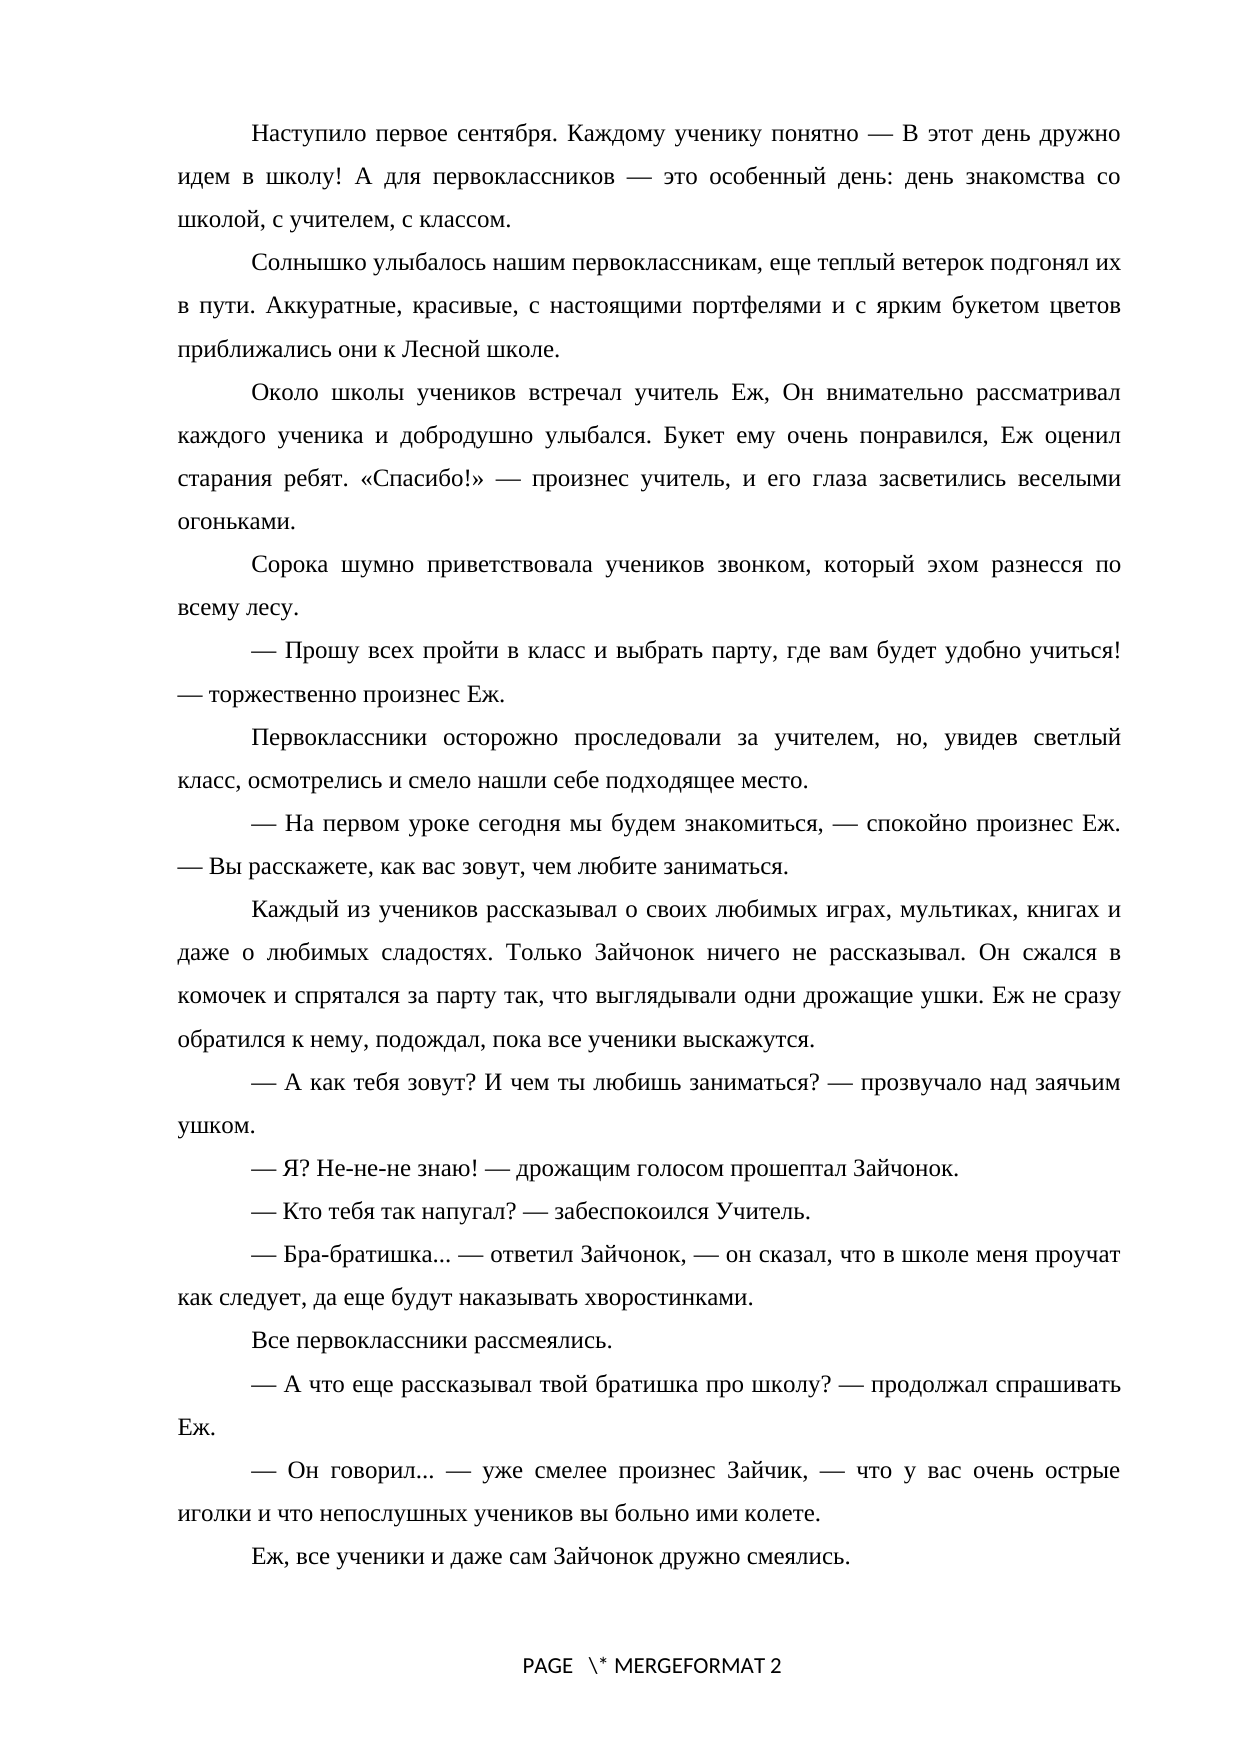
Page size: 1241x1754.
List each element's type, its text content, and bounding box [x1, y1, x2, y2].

text — Бра-братишка... — ответил Зайчонок, — он сказал, что в школе меня проучат как следует, да еще будут наказывать хворостинками. [177, 1239, 1122, 1311]
text — А как тебя зовут? И чем ты любишь заниматься? — прозвучало над заячьим ушком. [177, 1067, 1122, 1139]
text Около школы учеников встречал учитель Еж, Он внимательно рассматривал каждого ученика и добродушно улыбался. Букет ему очень понравился, Еж оценил старания ребят. «Спасибо!» — произнес учитель, и его глаза засветились веселыми огоньками. [177, 377, 1122, 535]
text — Прошу всех пройти в класс и выбрать парту, где вам будет удобно учиться! — торжественно произнес Еж. [177, 636, 1122, 707]
text Первоклассники осторожно проследовали за учителем, но, увидев светлый класс, осмотрелись и смело нашли себе подходящее место. [177, 722, 1122, 794]
text Все первоклассники рассмеялись. [177, 1326, 1122, 1354]
text Наступило первое сентября. Каждому ученику понятно — В этот день дружно идем в школу! А для первоклассников — это особенный день: день знакомства со школой, с учителем, с классом. [177, 118, 1122, 233]
text Каждый из учеников рассказывал о своих любимых играх, мультиках, книгах и даже о любимых сладостях. Только Зайчонок ничего не рассказывал. Он сжался в комочек и спрятался за парту так, что выглядывали одни дрожащие ушки. Еж не сразу обратился к нему, подождал, пока все ученики выскажутся. [177, 894, 1122, 1052]
text Солнышко улыбалось нашим первоклассникам, еще теплый ветерок подгонял их в пути. Аккуратные, красивые, с настоящими портфелями и с ярким букетом цветов приближались они к Лесной школе. [177, 247, 1122, 362]
text — Я? Не-не-не знаю! — дрожащим голосом прошептал Зайчонок. [177, 1153, 1122, 1182]
text Сорока шумно приветствовала учеников звонком, который эхом разнесся по всему лесу. [177, 549, 1122, 621]
text — Он говорил... — уже смелее произнес Зайчик, — что у вас очень острые иголки и что непослушных учеников вы больно ими колете. [177, 1455, 1122, 1527]
text — На первом уроке сегодня мы будем знакомиться, — спокойно произнес Еж. — Вы расскажете, как вас зовут, чем любите заниматься. [177, 808, 1122, 880]
text Еж, все ученики и даже сам Зайчонок дружно смеялись. [177, 1541, 1122, 1570]
text — А что еще рассказывал твой братишка про школу? — продолжал спрашивать Еж. [177, 1369, 1122, 1441]
text — Кто тебя так напугал? — забеспокоился Учитель. [177, 1196, 1122, 1225]
